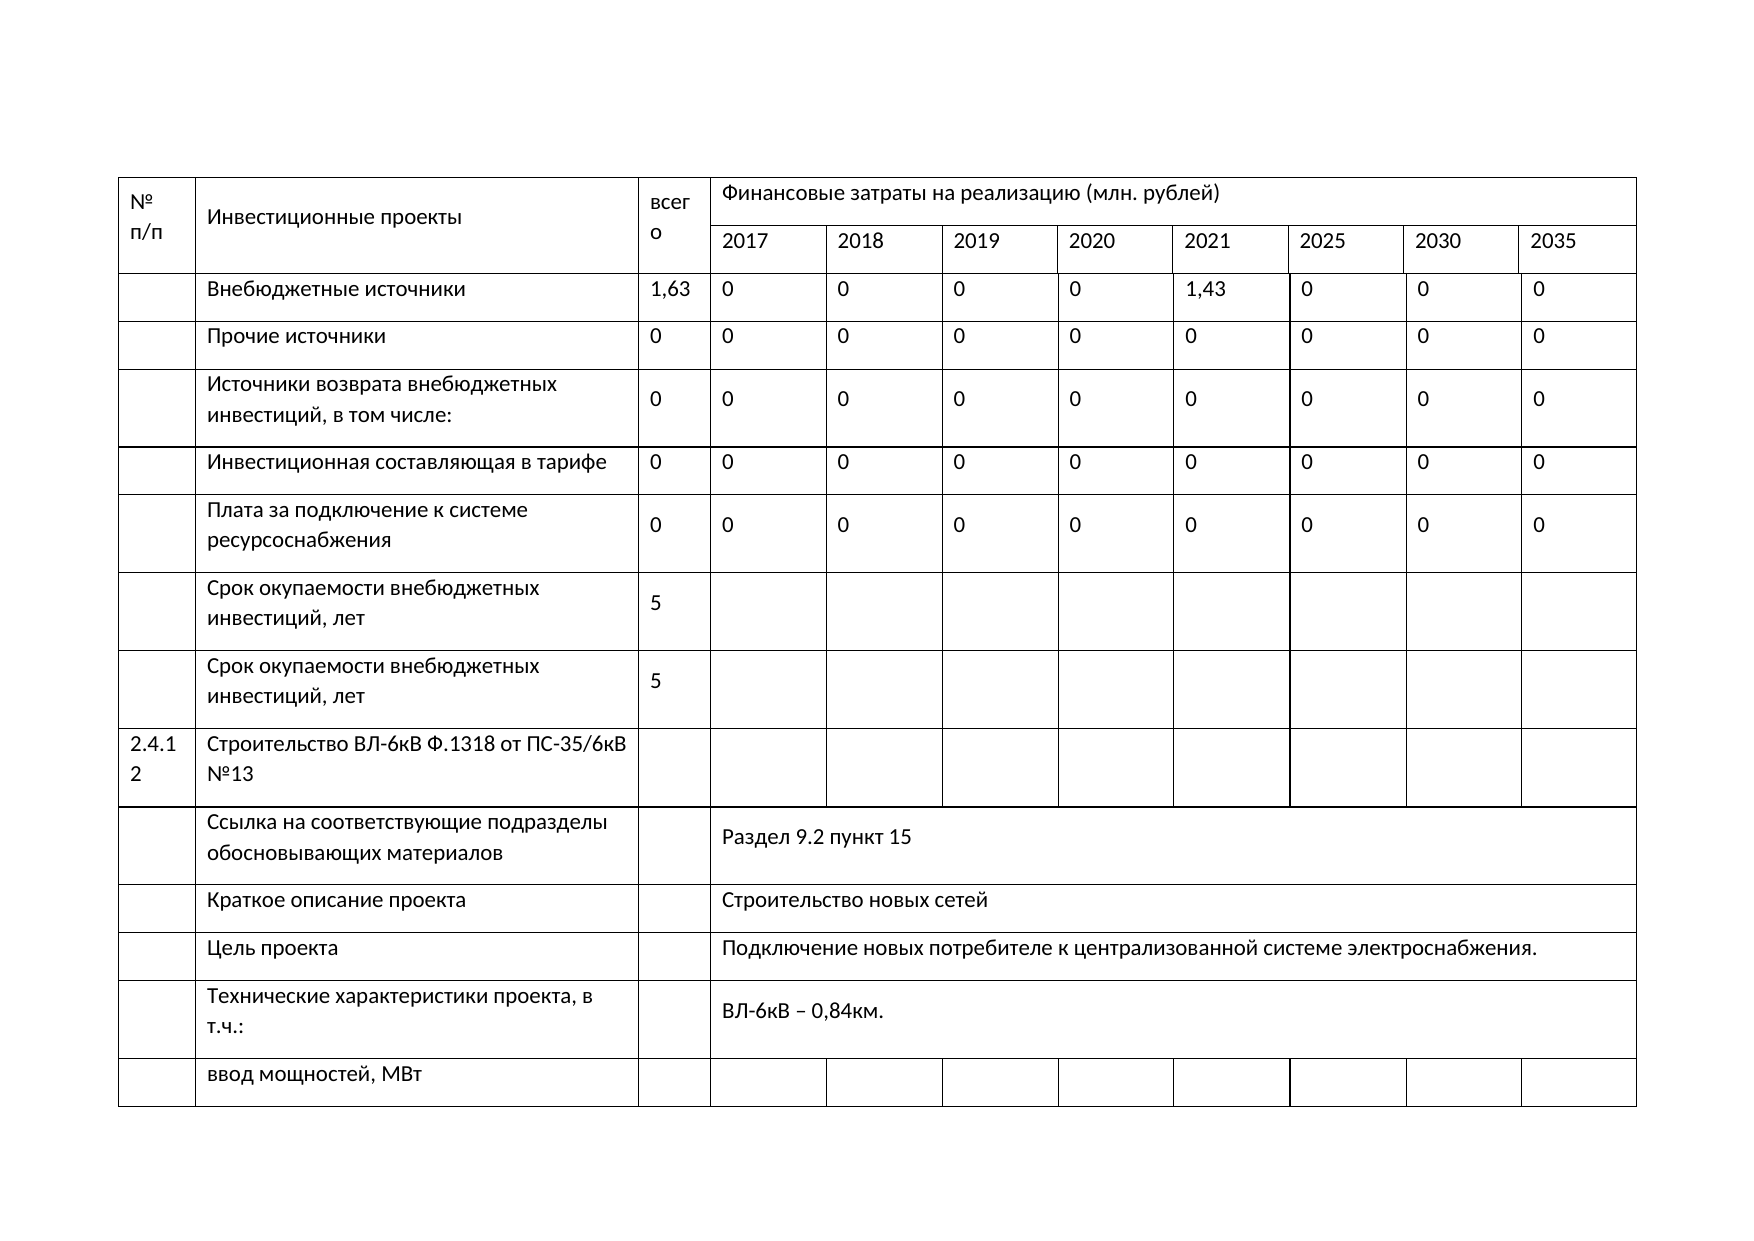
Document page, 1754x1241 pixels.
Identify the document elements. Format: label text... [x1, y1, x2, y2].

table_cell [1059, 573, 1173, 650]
table_header № п/п [119, 178, 195, 273]
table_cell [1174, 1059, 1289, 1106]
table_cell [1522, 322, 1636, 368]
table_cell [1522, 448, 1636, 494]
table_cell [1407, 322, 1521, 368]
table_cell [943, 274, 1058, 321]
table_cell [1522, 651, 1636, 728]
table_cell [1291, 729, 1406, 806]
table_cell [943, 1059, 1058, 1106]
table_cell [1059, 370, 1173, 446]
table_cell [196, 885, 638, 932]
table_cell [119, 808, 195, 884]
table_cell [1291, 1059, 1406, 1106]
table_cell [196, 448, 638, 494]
table_cell 2035 [1519, 226, 1636, 273]
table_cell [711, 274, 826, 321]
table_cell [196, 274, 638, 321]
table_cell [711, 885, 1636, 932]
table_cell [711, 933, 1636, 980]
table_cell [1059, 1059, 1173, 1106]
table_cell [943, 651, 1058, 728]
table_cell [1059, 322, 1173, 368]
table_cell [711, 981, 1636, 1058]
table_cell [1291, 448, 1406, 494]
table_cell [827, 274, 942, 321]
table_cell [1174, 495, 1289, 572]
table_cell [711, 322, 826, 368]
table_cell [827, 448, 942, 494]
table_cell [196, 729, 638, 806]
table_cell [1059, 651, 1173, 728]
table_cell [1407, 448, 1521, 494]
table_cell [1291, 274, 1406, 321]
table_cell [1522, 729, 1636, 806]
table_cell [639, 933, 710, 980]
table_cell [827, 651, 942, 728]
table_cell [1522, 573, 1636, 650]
table_header Инвестиционные проекты [196, 178, 638, 273]
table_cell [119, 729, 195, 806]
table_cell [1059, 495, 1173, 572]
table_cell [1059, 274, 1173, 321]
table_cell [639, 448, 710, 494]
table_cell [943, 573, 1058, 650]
table_cell 2017 [711, 226, 826, 273]
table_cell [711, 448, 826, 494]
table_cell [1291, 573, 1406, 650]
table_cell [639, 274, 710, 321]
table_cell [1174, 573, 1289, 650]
table_cell 2030 [1404, 226, 1518, 273]
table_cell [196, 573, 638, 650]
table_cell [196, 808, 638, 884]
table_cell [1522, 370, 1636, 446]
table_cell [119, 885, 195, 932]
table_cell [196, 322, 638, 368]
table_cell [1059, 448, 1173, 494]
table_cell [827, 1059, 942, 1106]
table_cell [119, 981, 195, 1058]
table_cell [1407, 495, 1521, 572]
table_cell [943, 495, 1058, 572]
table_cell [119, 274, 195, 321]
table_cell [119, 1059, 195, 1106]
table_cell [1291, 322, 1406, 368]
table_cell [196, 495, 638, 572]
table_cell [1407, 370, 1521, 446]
table_cell 2025 [1289, 226, 1403, 273]
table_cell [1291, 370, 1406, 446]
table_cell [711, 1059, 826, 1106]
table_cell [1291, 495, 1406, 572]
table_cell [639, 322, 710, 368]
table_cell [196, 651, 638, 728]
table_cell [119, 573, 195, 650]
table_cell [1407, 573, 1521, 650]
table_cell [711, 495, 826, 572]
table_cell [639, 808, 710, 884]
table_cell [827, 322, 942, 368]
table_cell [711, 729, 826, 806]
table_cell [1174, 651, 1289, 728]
table_header всего [639, 178, 710, 273]
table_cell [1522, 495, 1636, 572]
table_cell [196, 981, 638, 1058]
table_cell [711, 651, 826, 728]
table_cell 2019 [943, 226, 1057, 273]
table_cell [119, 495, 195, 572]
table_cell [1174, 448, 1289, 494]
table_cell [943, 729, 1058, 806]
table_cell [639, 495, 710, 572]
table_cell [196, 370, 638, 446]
table_cell 2018 [827, 226, 942, 273]
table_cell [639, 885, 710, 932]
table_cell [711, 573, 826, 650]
table_cell 2021 [1173, 226, 1288, 273]
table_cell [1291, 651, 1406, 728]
table_cell 2020 [1058, 226, 1172, 273]
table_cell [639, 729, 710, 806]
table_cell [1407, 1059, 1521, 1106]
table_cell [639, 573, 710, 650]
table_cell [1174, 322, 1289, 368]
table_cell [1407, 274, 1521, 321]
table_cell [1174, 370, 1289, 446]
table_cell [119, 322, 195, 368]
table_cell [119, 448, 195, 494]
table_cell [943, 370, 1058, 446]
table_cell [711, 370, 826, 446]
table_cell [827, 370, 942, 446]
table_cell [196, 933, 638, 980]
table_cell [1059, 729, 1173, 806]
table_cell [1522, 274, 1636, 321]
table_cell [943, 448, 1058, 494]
table_header Финансовые затраты на реализацию (млн. рублей) [711, 178, 1636, 225]
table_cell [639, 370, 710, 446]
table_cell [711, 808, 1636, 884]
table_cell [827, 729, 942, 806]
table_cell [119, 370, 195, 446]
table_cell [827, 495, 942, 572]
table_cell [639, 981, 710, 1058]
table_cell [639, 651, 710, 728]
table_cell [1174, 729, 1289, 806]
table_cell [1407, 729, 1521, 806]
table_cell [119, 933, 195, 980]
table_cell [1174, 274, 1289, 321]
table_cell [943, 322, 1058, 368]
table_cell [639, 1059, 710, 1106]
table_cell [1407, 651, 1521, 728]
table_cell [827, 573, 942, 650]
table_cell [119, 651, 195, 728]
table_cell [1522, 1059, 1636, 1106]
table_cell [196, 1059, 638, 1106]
